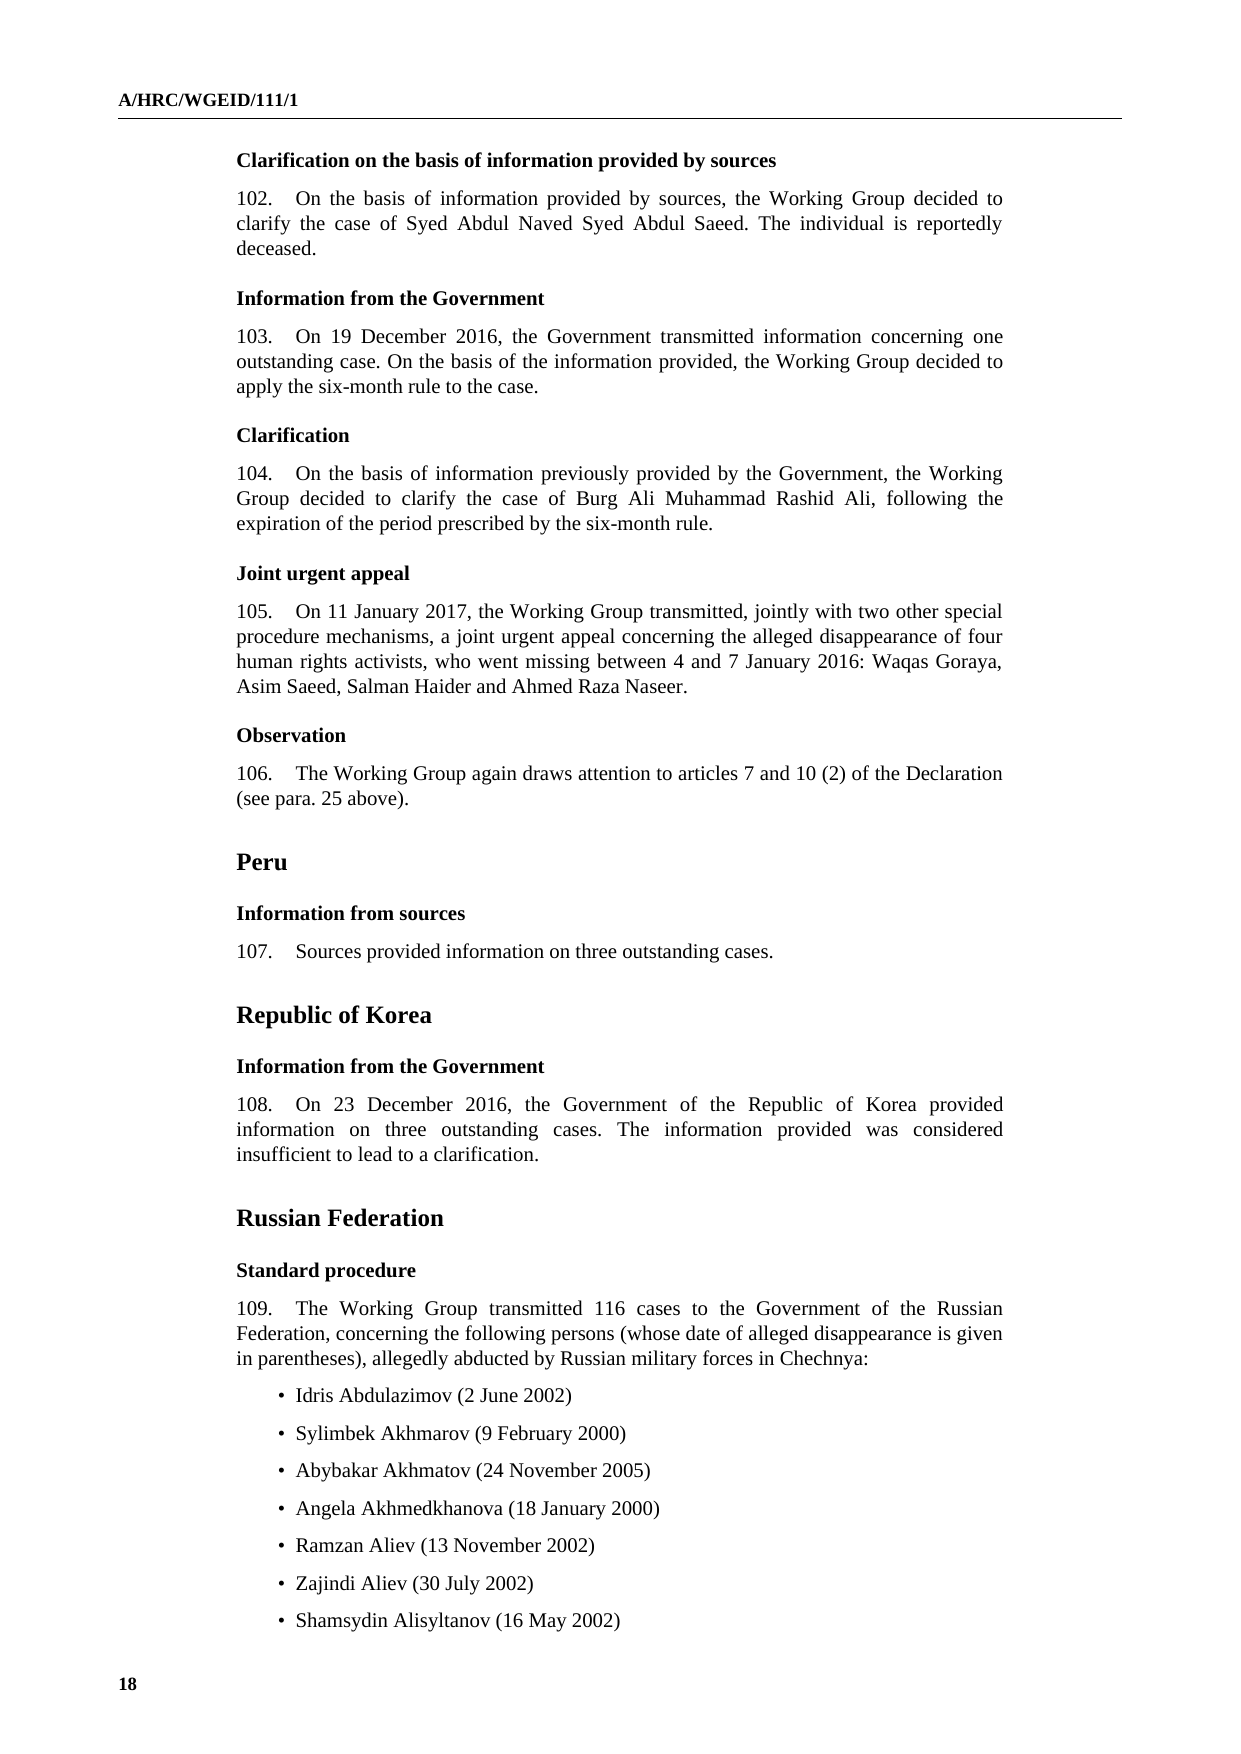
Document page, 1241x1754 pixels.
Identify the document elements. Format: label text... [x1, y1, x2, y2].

text 103. On 19 December 2016, the Government transmitted information concerning one outstanding case. On the basis of the information provided, the Working Group decided to apply the six-month rule to the case. [236, 323, 1004, 398]
text Standard procedure [118, 1257, 1004, 1282]
text Shamsydin Alisyltanov (16 May 2002) [278, 1607, 1122, 1632]
text Russian Federation [118, 1204, 1004, 1232]
text Angela Akhmedkhanova (18 January 2000) [278, 1494, 1122, 1519]
text Zajindi Aliev (30 July 2002) [278, 1569, 1122, 1594]
text 106. The Working Group again draws attention to articles 7 and 10 (2) of the Declaration (see para. 25 above). [236, 760, 1004, 810]
text Observation [118, 723, 1004, 748]
text 105. On 11 January 2017, the Working Group transmitted, jointly with two other special procedure mechanisms, a joint urgent appeal concerning the alleged disappearance of four human rights activists, who went missing between 4 and 7 January 2016: Waqas Goraya, Asim Saeed, Salman Haider and Ahmed Raza Naseer. [236, 598, 1004, 698]
text Republic of Korea [118, 1001, 1004, 1029]
text Information from sources [118, 901, 1004, 926]
text Sylimbek Akhmarov (9 February 2000) [278, 1419, 1122, 1444]
text 107. Sources provided information on three outstanding cases. [236, 938, 1004, 963]
text 104. On the basis of information previously provided by the Government, the Working Group decided to clarify the case of Burg Ali Muhammad Rashid Ali, following the expiration of the period prescribed by the six-month rule. [236, 460, 1004, 535]
text Clarification on the basis of information provided by sources [118, 148, 1004, 173]
text Information from the Government [118, 1054, 1004, 1079]
text Idris Abdulazimov (2 June 2002) [278, 1382, 1122, 1407]
text Information from the Government [118, 285, 1004, 310]
text Abybakar Akhmatov (24 November 2005) [278, 1457, 1122, 1482]
text Peru [118, 848, 1004, 876]
text Ramzan Aliev (13 November 2002) [278, 1532, 1122, 1557]
text Clarification [118, 423, 1004, 448]
text 109. The Working Group transmitted 116 cases to the Government of the Russian Federation, concerning the following persons (whose date of alleged disappearance is given in parentheses), allegedly abducted by Russian military forces in Chechnya: [236, 1294, 1004, 1369]
text 108. On 23 December 2016, the Government of the Republic of Korea provided information on three outstanding cases. The information provided was considered insufficient to lead to a clarification. [236, 1091, 1004, 1166]
text Joint urgent appeal [118, 560, 1004, 585]
text 102. On the basis of information provided by sources, the Working Group decided to clarify the case of Syed Abdul Naved Syed Abdul Saeed. The individual is reportedly deceased. [236, 185, 1004, 260]
